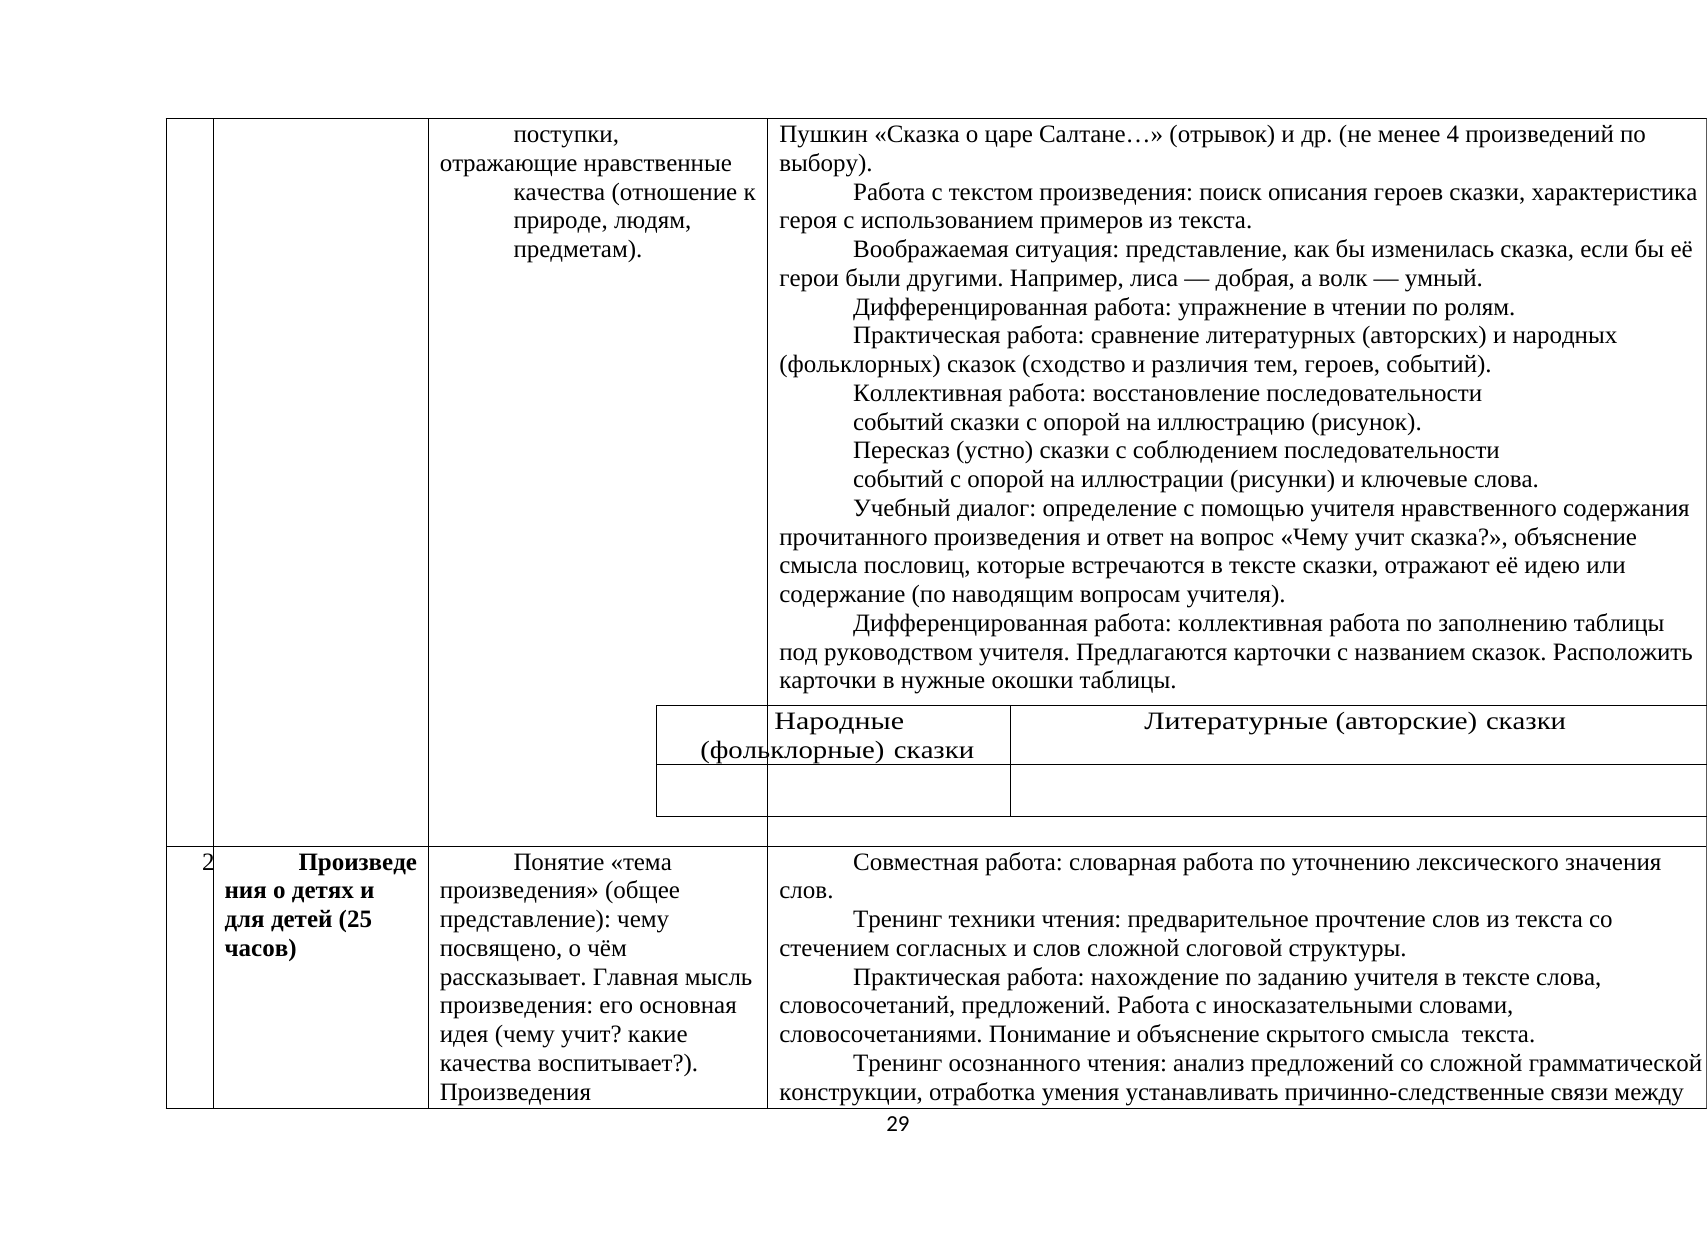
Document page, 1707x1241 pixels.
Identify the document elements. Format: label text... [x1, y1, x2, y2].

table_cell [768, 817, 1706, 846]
table_cell 2 [167, 847, 213, 1108]
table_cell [214, 847, 428, 1108]
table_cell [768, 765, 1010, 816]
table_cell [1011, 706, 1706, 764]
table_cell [429, 119, 767, 846]
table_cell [768, 119, 1706, 705]
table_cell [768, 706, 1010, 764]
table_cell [429, 847, 767, 1108]
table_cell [214, 119, 428, 846]
table_cell 1 [167, 119, 213, 846]
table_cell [768, 847, 1706, 1108]
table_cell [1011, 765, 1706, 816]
